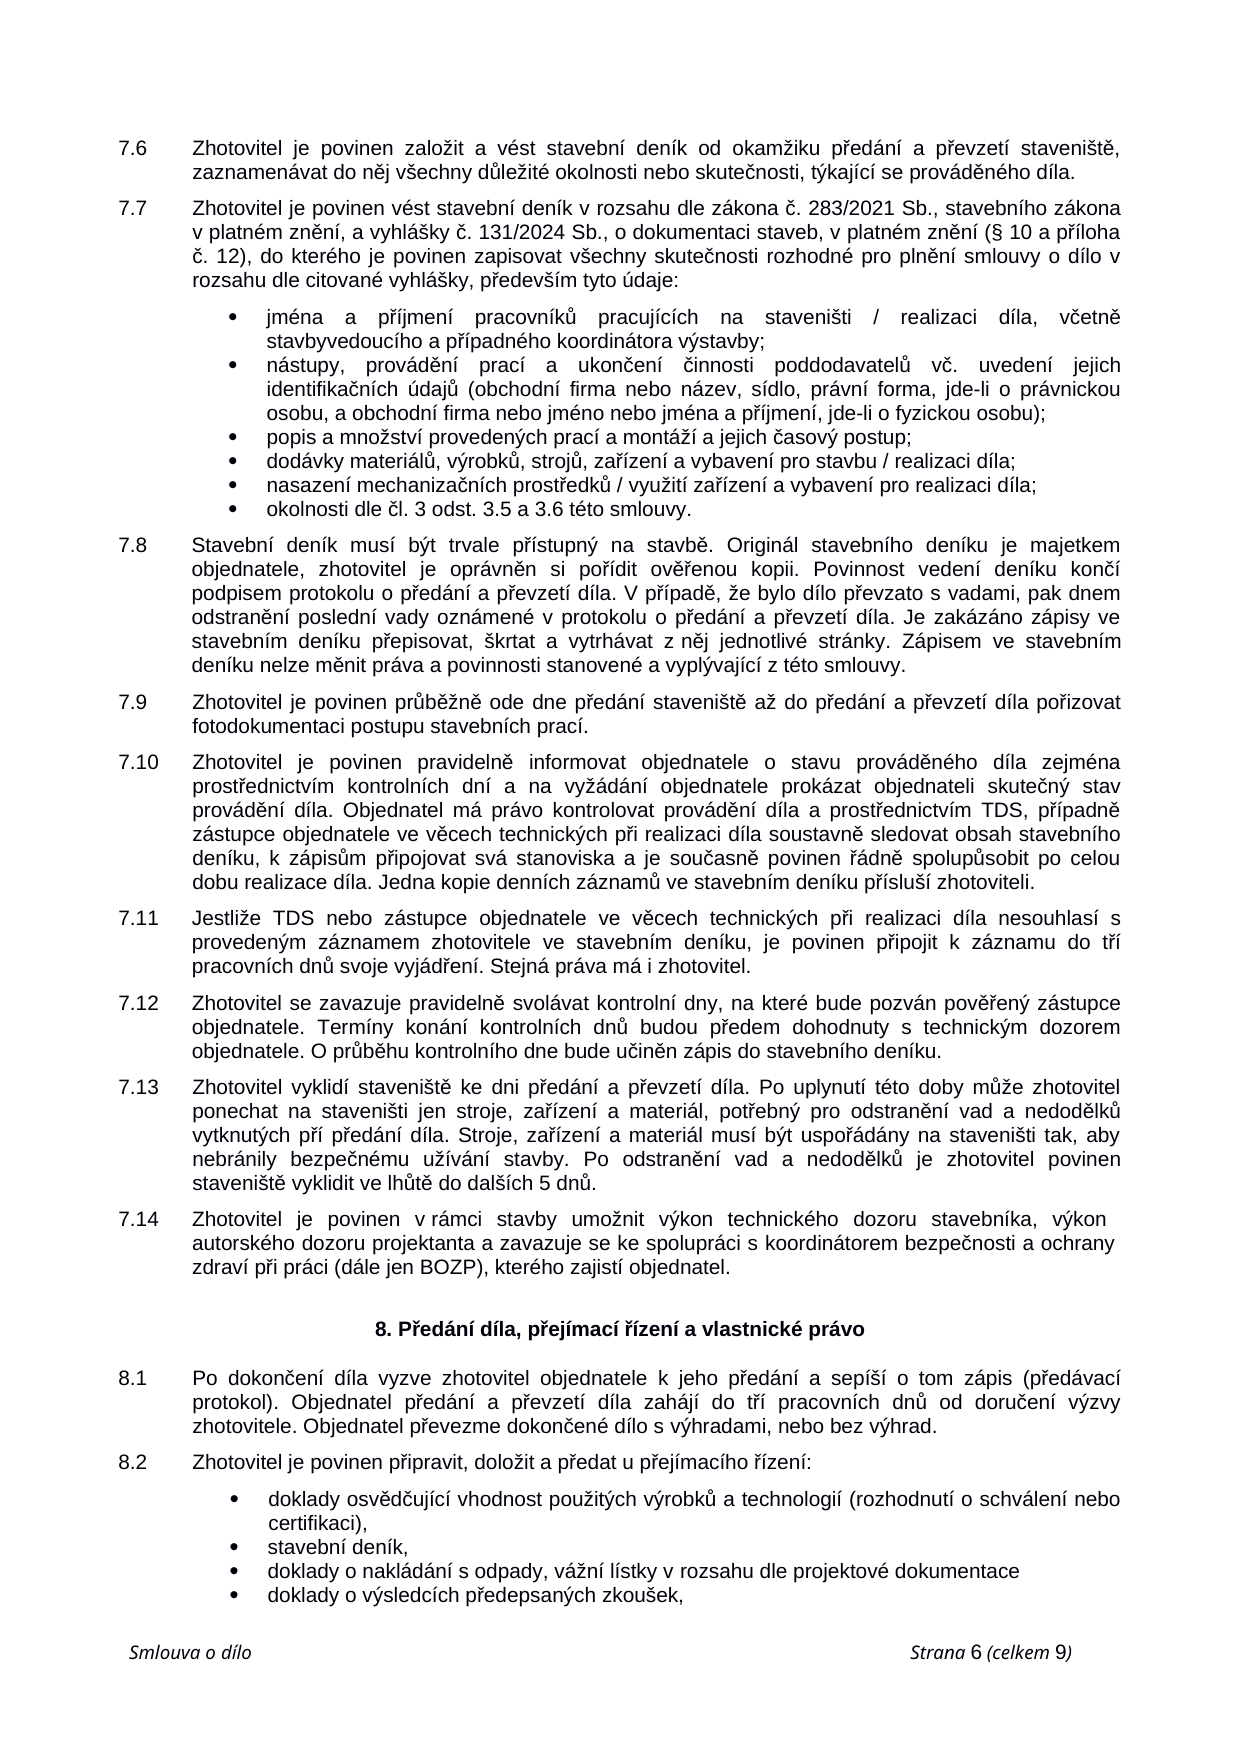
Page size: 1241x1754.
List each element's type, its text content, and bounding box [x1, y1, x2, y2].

text 7.9 Zhotovitel je povinen průběžně ode dne předání staveniště až do předání a převzetí díla pořizovat fotodokumentaci postupu stavebních prací. [118, 689, 1122, 737]
text 8. Předání díla, přejímací řízení a vlastnické právo [118, 1317, 1122, 1341]
list doklady o nakládání s odpady, vážní lístky v rozsahu dle projektové dokumentace [230, 1558, 1122, 1583]
list okolnosti dle čl. 3 odst. 3.5 a 3.6 této smlouvy. [229, 497, 1122, 521]
text 7.8 Stavební deník musí být trvale přístupný na stavbě. Originál stavebního deníku je majetkem objednatele, zhotovitel je oprávněn si pořídit ověřenou kopii. Povinnost vedení deníku končí podpisem protokolu o předání a převzetí díla. V případě, že bylo dílo převzato s vadami, pak dnem odstranění poslední vady oznámené v protokolu o předání a převzetí díla. Je zakázáno zápisy ve stavebním deníku přepisovat, škrtat a vytrhávat z něj jednotlivé stránky. Zápisem ve stavebním deníku nelze měnit práva a povinnosti stanovené a vyplývající z této smlouvy. [118, 533, 1122, 677]
text 7.10 Zhotovitel je povinen pravidelně informovat objednatele o stavu prováděného díla zejména prostřednictvím kontrolních dní a na vyžádání objednatele prokázat objednateli skutečný stav provádění díla. Objednatel má právo kontrolovat provádění díla a prostřednictvím TDS, případně zástupce objednatele ve věcech technických při realizaci díla soustavně sledovat obsah stavebního deníku, k zápisům připojovat svá stanoviska a je současně povinen řádně spolupůsobit po celou dobu realizace díla. Jedna kopie denních záznamů ve stavebním deníku přísluší zhotoviteli. [118, 750, 1122, 894]
list nástupy, provádění prací a ukončení činnosti poddodavatelů vč. uvedení jejich identifikačních údajů (obchodní firma nebo název, sídlo, právní forma, jde-li o právnickou osobu, a obchodní firma nebo jméno nebo jména a příjmení, jde-li o fyzickou osobu); [229, 353, 1122, 424]
text 7.14 Zhotovitel je povinen v rámci stavby umožnit výkon technického dozoru stavebníka, výkon autorského dozoru projektanta a zavazuje se ke spolupráci s koordinátorem bezpečnosti a ochrany zdraví při práci (dále jen BOZP), kterého zajistí objednatel. [118, 1207, 1122, 1279]
text 8.2 Zhotovitel je povinen připravit, doložit a předat u přejímacího řízení: [118, 1450, 1122, 1474]
list stavební deník, [230, 1534, 1122, 1558]
list Po dokončení díla vyzve zhotovitel objednatele k jeho předání a sepíší o tom zápis (předávací protokol). Objednatel předání a převzetí díla zahájí do tří pracovních dnů od doručení výzvy zhotovitele. Objednatel převezme dokončené dílo s výhradami, nebo bez výhrad. [118, 1366, 1122, 1437]
text 7.7 Zhotovitel je povinen vést stavební deník v rozsahu dle zákona č. 283/2021 Sb., stavebního zákona v platném znění, a vyhlášky č. 131/2024 Sb., o dokumentaci staveb, v platném znění (§ 10 a příloha č. 12), do kterého je povinen zapisovat všechny skutečnosti rozhodné pro plnění smlouvy o dílo v rozsahu dle citované vyhlášky, především tyto údaje: [118, 196, 1122, 292]
text 7.12 Zhotovitel se zavazuje pravidelně svolávat kontrolní dny, na které bude pozván pověřený zástupce objednatele. Termíny konání kontrolních dnů budou předem dohodnuty s technickým dozorem objednatele. O průběhu kontrolního dne bude učiněn zápis do stavebního deníku. [118, 991, 1122, 1062]
list dodávky materiálů, výrobků, strojů, zařízení a vybavení pro stavbu / realizaci díla; [229, 449, 1122, 473]
list nasazení mechanizačních prostředků / využití zařízení a vybavení pro realizaci díla; [229, 473, 1122, 497]
text 7.6 Zhotovitel je povinen založit a vést stavební deník od okamžiku předání a převzetí staveniště, zaznamenávat do něj všechny důležité okolnosti nebo skutečnosti, týkající se prováděného díla. [118, 136, 1122, 184]
list jména a příjmení pracovníků pracujících na staveništi / realizaci díla, včetně stavbyvedoucího a případného koordinátora výstavby; [229, 304, 1122, 353]
text 7.11 Jestliže TDS nebo zástupce objednatele ve věcech technických při realizaci díla nesouhlasí s provedeným záznamem zhotovitele ve stavebním deníku, je povinen připojit k záznamu do tří pracovních dnů svoje vyjádření. Stejná práva má i zhotovitel. [118, 906, 1122, 978]
text 7.13 Zhotovitel vyklidí staveniště ke dni předání a převzetí díla. Po uplynutí této doby může zhotovitel ponechat na staveništi jen stroje, zařízení a materiál, potřebný pro odstranění vad a nedodělků vytknutých pří předání díla. Stroje, zařízení a materiál musí být uspořádány na staveništi tak, aby nebránily bezpečnému užívání stavby. Po odstranění vad a nedodělků je zhotovitel povinen staveniště vyklidit ve lhůtě do dalších 5 dnů. [118, 1075, 1122, 1195]
list doklady osvědčující vhodnost použitých výrobků a technologií (rozhodnutí o schválení nebo certifikaci), [231, 1486, 1122, 1534]
list popis a množství provedených prací a montáží a jejich časový postup; [229, 424, 1122, 449]
list doklady o výsledcích předepsaných zkoušek, [230, 1583, 1122, 1607]
